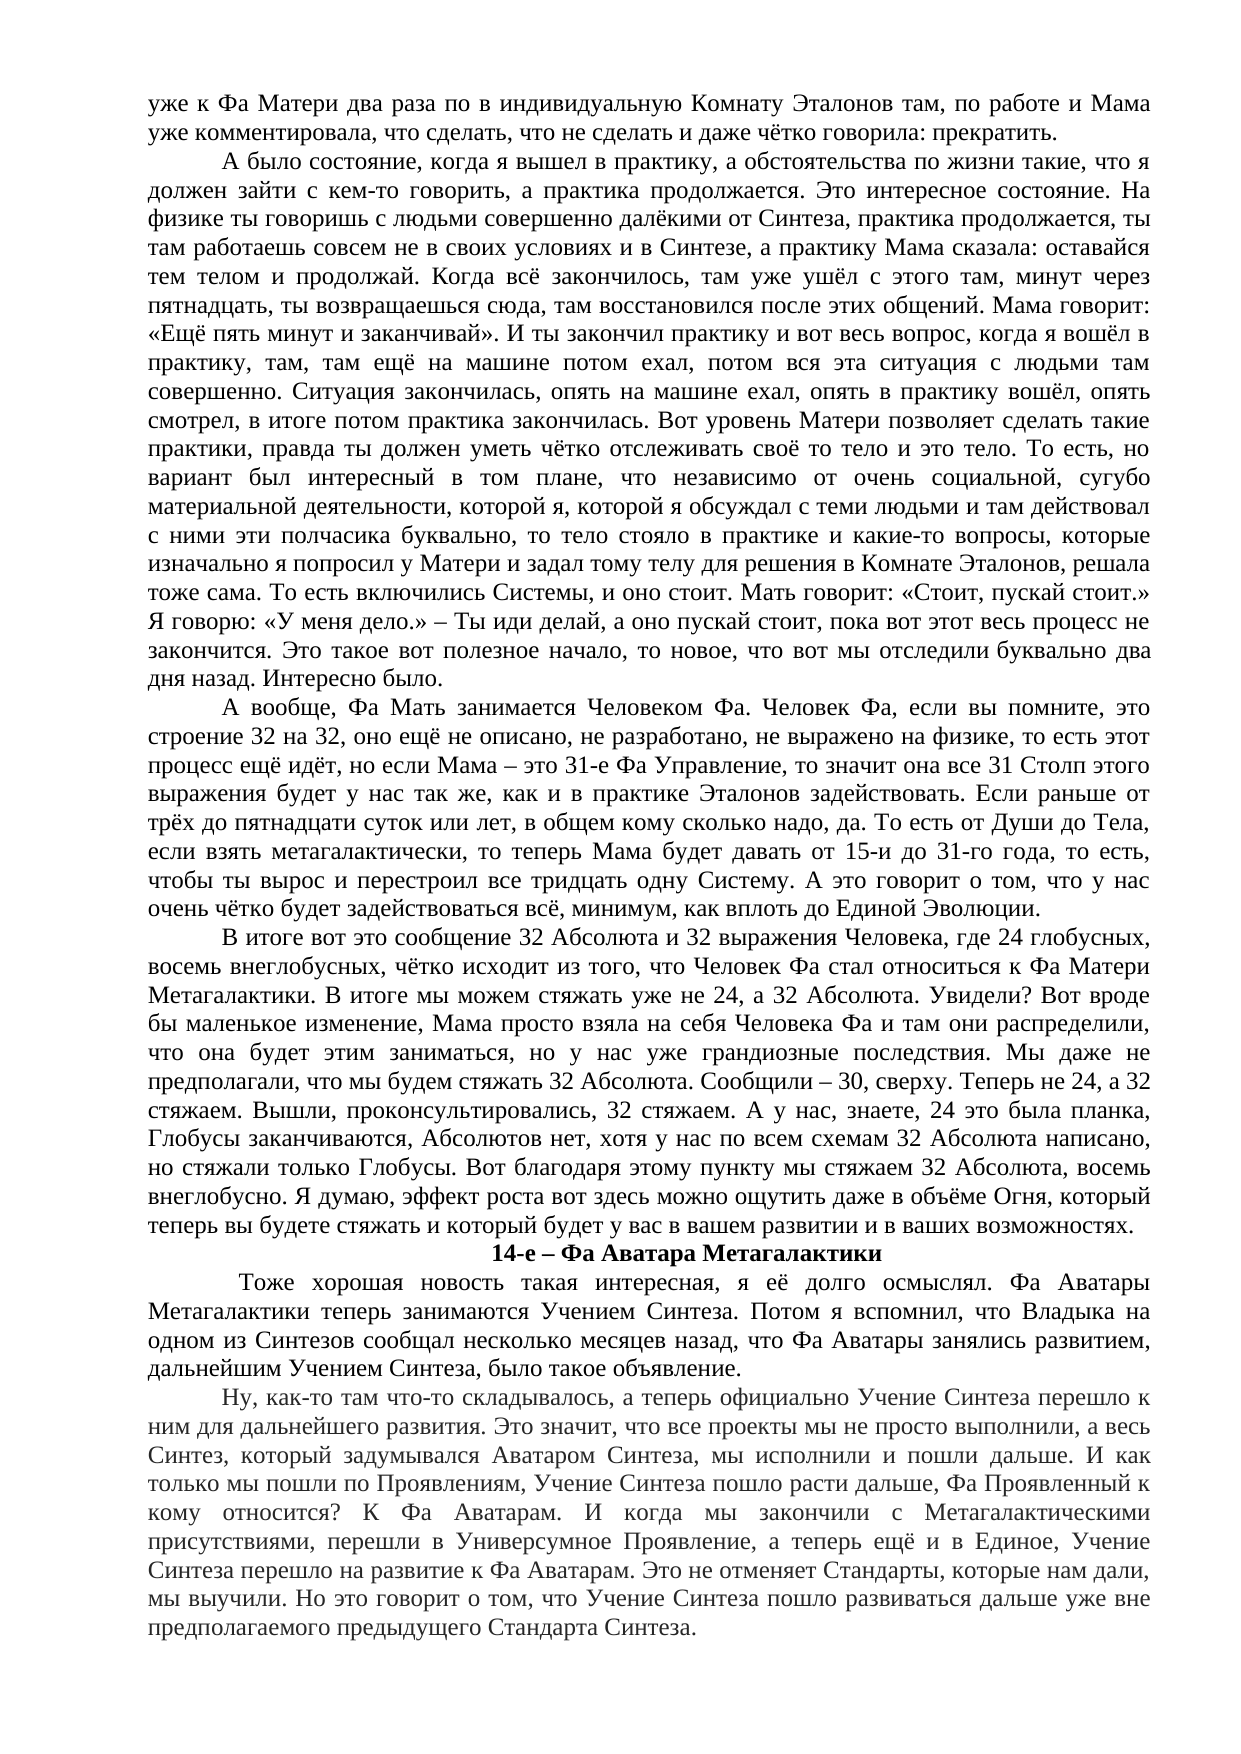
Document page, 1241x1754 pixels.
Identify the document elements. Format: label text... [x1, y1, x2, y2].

text Ну, как-то там что-то складывалось, а теперь официально Учение Синтеза перешло к ним для дальнейшего развития. Это значит, что все проекты мы не просто выполнили, а весь Синтез, который задумывался Аватаром Синтеза, мы исполнили и пошли дальше. И как только мы пошли по Проявлениям, Учение Синтеза пошло расти дальше, Фа Проявленный к кому относится? К Фа Аватарам. И когда мы закончили с Метагалактическими присутствиями, перешли в Универсумное Проявление, а теперь ещё и в Единое, Учение Синтеза перешло на развитие к Фа Аватарам. Это не отменяет Стандарты, которые нам дали, мы выучили. Но это говорит о том, что Учение Синтеза пошло развиваться дальше уже вне предполагаемого предыдущего Стандарта Синтеза. [148, 1382, 1152, 1641]
text В итоге вот это сообщение 32 Абсолюта и 32 выражения Человека, где 24 глобусных, восемь внеглобусных, чётко исходит из того, что Человек Фа стал относиться к Фа Матери Метагалактики. В итоге мы можем стяжать уже не 24, а 32 Абсолюта. Увидели? Вот вроде бы маленькое изменение, Мама просто взяла на себя Человека Фа и там они распределили, что она будет этим заниматься, но у нас уже грандиозные последствия. Мы даже не предполагали, что мы будем стяжать 32 Абсолюта. Сообщили – 30, сверху. Теперь не 24, а 32 стяжаем. Вышли, проконсультировались, 32 стяжаем. А у нас, знаете, 24 это была планка, Глобусы заканчиваются, Абсолютов нет, хотя у нас по всем схемам 32 Абсолюта написано, но стяжали только Глобусы. Вот благодаря этому пункту мы стяжаем 32 Абсолюта, восемь внеглобусно. Я думаю, эффект роста вот здесь можно ощутить даже в объёме Огня, который теперь вы будете стяжать и который будет у вас в вашем развитии и в ваших возможностях. [148, 922, 1152, 1238]
text 14-е – Фа Аватара Метагалактики [148, 1238, 1152, 1267]
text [148, 88, 1152, 146]
text Тоже хорошая новость такая интересная, я её долго осмыслял. Фа Аватары Метагалактики теперь занимаются Учением Синтеза. Потом я вспомнил, что Владыка на одном из Синтезов сообщал несколько месяцев назад, что Фа Аватары занялись развитием, дальнейшим Учением Синтеза, было такое объявление. [148, 1267, 1152, 1382]
text А было состояние, когда я вышел в практику, а обстоятельства по жизни такие, что я должен зайти с кем-то говорить, а практика продолжается. Это интересное состояние. На физике ты говоришь с людьми совершенно далёкими от Синтеза, практика продолжается, ты там работаешь совсем не в своих условиях и в Синтезе, а практику Мама сказала: оставайся тем телом и продолжай. Когда всё закончилось, там уже ушёл с этого там, минут через пятнадцать, ты возвращаешься сюда, там восстановился после этих общений. Мама говорит: «Ещё пять минут и заканчивай». И ты закончил практику и вот весь вопрос, когда я вошёл в практику, там, там ещё на машине потом ехал, потом вся эта ситуация с людьми там совершенно. Ситуация закончилась, опять на машине ехал, опять в практику вошёл, опять смотрел, в итоге потом практика закончилась. Вот уровень Матери позволяет сделать такие практики, правда ты должен уметь чётко отслеживать своё то тело и это тело. То есть, но вариант был интересный в том плане, что независимо от очень социальной, сугубо материальной деятельности, которой я, которой я обсуждал с теми людьми и там действовал с ними эти полчасика буквально, то тело стояло в практике и какие-то вопросы, которые изначально я попросил у Матери и задал тому телу для решения в Комнате Эталонов, решала тоже сама. То есть включились Системы, и оно стоит. Мать говорит: «Стоит, пускай стоит.» Я говорю: «У меня дело.» – Ты иди делай, а оно пускай стоит, пока вот этот весь процесс не закончится. Это такое вот полезное начало, то новое, что вот мы отследили буквально два дня назад. Интересно было. [148, 146, 1152, 692]
text А вообще, Фа Мать занимается Человеком Фа. Человек Фа, если вы помните, это строение 32 на 32, оно ещё не описано, не разработано, не выражено на физике, то есть этот процесс ещё идёт, но если Мама – это 31-е Фа Управление, то значит она все 31 Столп этого выражения будет у нас так же, как и в практике Эталонов задействовать. Если раньше от трёх до пятнадцати суток или лет, в общем кому сколько надо, да. То есть от Души до Тела, если взять метагалактически, то теперь Мама будет давать от 15-и до 31-го года, то есть, чтобы ты вырос и перестроил все тридцать одну Систему. А это говорит о том, что у нас очень чётко будет задействоваться всё, минимум, как вплоть до Единой Эволюции. [148, 692, 1152, 922]
